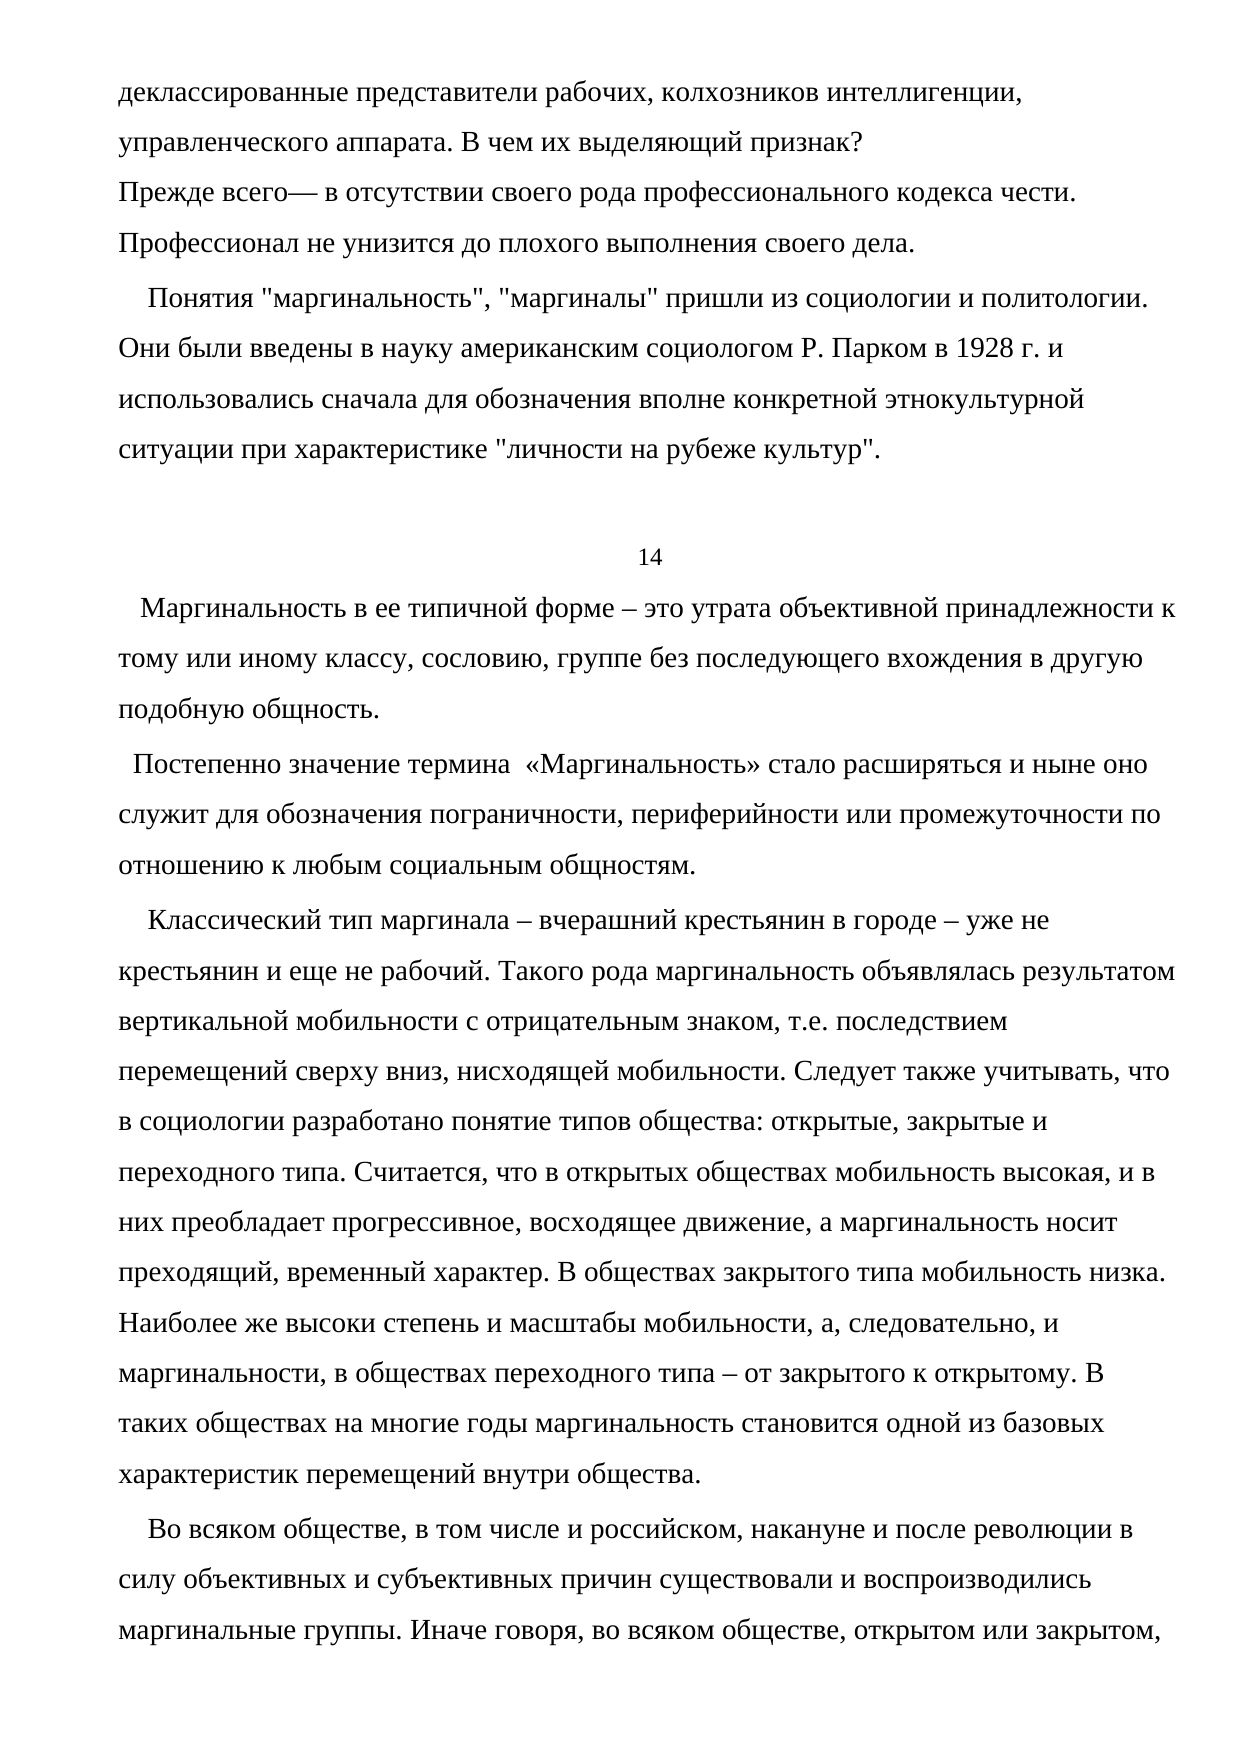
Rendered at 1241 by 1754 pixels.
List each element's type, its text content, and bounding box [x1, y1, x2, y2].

text Понятия "маргинальность", "маргиналы" пришли из социологии и политологии. Они были введены в науку американским социологом Р. Парком в 1928 г. и использовались сначала для обозначения вполне конкретной этнокультурной ситуации при характеристике "личности на рубеже культур". [118, 280, 1181, 465]
text Маргинальность в ее типичной форме – это утрата объективной принадлежности к тому или иному классу, сословию, группе без последующего вхождения в другую подобную общность. [118, 590, 1181, 724]
text 14 [118, 542, 1181, 571]
text Постепенно значение термина «Маргинальность» стало расширяться и ныне оно служит для обозначения пограничности, периферийности или промежуточности по отношению к любым социальным общностям. [118, 746, 1181, 880]
text Классический тип маргинала – вчерашний крестьянин в городе – уже не крестьянин и еще не рабочий. Такого рода маргинальность объявлялась результатом вертикальной мобильности с отрицательным знаком, т.е. последствием перемещений сверху вниз, нисходящей мобильности. Следует также учитывать, что в социологии разработано понятие типов общества: открытые, закрытые и переходного типа. Считается, что в открытых обществах мобильность высокая, и в них преобладает прогрессивное, восходящее движение, а маргинальность носит преходящий, временный характер. В обществах закрытого типа мобильность низка. Наиболее же высоки степень и масштабы мобильности, а, следовательно, и маргинальности, в обществах переходного типа – от закрытого к открытому. В таких обществах на многие годы маргинальность становится одной из базовых характеристик перемещений внутри общества. [118, 902, 1181, 1489]
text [118, 74, 1181, 258]
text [118, 1511, 1181, 1645]
